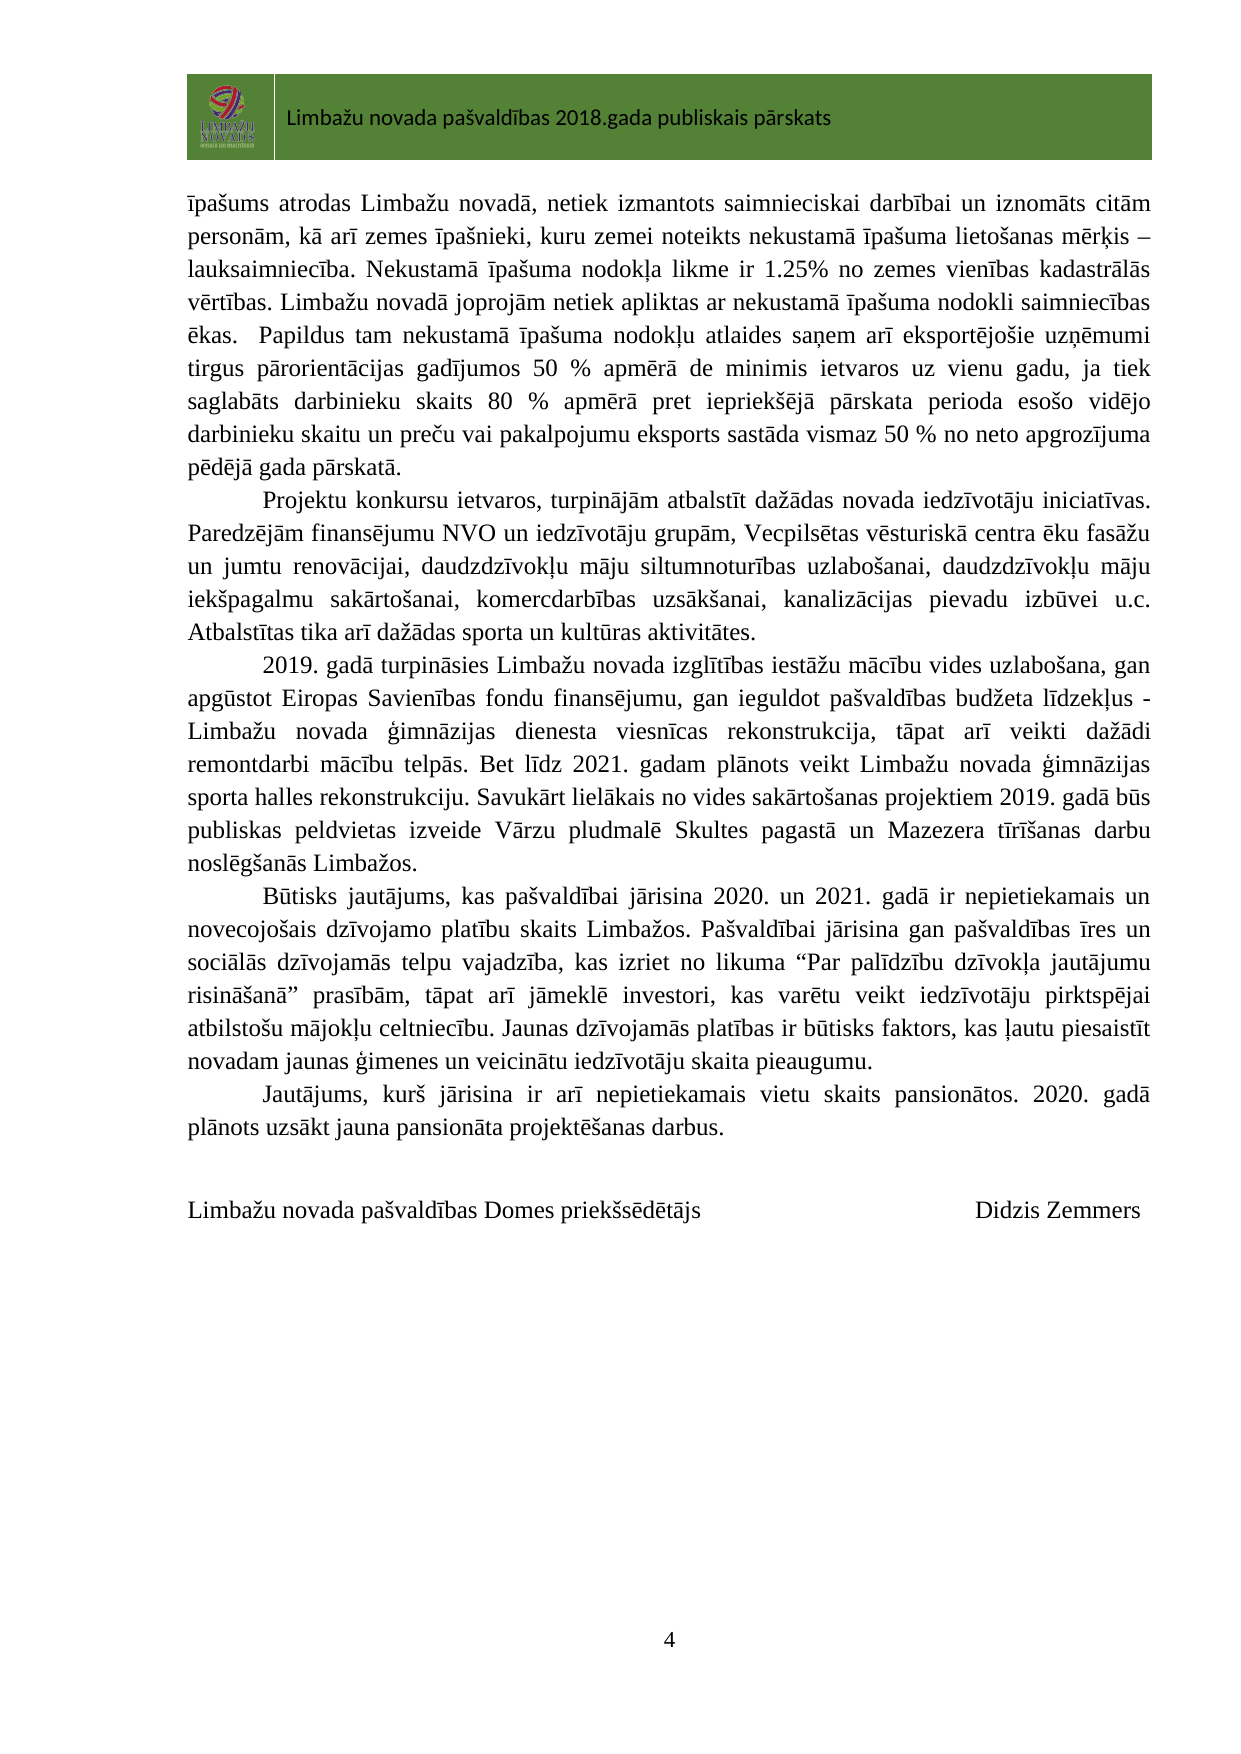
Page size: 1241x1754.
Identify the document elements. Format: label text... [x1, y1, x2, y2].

text Projektu konkursu ietvaros, turpinājām atbalstīt dažādas novada iedzīvotāju iniciatīvas. Paredzējām finansējumu NVO un iedzīvotāju grupām, Vecpilsētas vēsturiskā centra ēku fasāžu un jumtu renovācijai, daudzdzīvokļu māju siltumnoturības uzlabošanai, daudzdzīvokļu māju iekšpagalmu sakārtošanai, komercdarbības uzsākšanai, kanalizācijas pievadu izbūvei u.c. Atbalstītas tika arī dažādas sporta un kultūras aktivitātes. [187, 485, 1152, 646]
text Jautājums, kurš jārisina ir arī nepietiekamais vietu skaits pansionātos. 2020. gadā plānots uzsākt jauna pansionāta projektēšanas darbus. [187, 1079, 1152, 1141]
picture [199, 85, 256, 148]
text 2019. gadā turpināsies Limbažu novada izglītības iestāžu mācību vides uzlabošana, gan apgūstot Eiropas Savienības fondu finansējumu, gan ieguldot pašvaldības budžeta līdzekļus -Limbažu novada ģimnāzijas dienesta viesnīcas rekonstrukcija, tāpat arī veikti dažādi remontdarbi mācību telpās. Bet līdz 2021. gadam plānots veikt Limbažu novada ģimnāzijas sporta halles rekonstrukciju. Savukārt lielākais no vides sakārtošanas projektiem 2019. gadā būs publiskas peldvietas izveide Vārzu pludmalē Skultes pagastā un Mazezera tīrīšanas darbu noslēgšanās Limbažos. [187, 650, 1152, 877]
text Limbažu novada pašvaldības Domes priekšsēdētājs Didzis Zemmers [187, 1195, 1152, 1224]
text Būtisks jautājums, kas pašvaldībai jārisina 2020. un 2021. gadā ir nepietiekamais un novecojošais dzīvojamo platību skaits Limbažos. Pašvaldībai jārisina gan pašvaldības īres un sociālās dzīvojamās telpu vajadzība, kas izriet no likuma “Par palīdzību dzīvokļa jautājumu risināšanā” prasībām, tāpat arī jāmeklē investori, kas varētu veikt iedzīvotāju pirktspējai atbilstošu mājokļu celtniecību. Jaunas dzīvojamās platības ir būtisks faktors, kas ļautu piesaistīt novadam jaunas ģimenes un veicinātu iedzīvotāju skaita pieaugumu. [187, 881, 1152, 1075]
